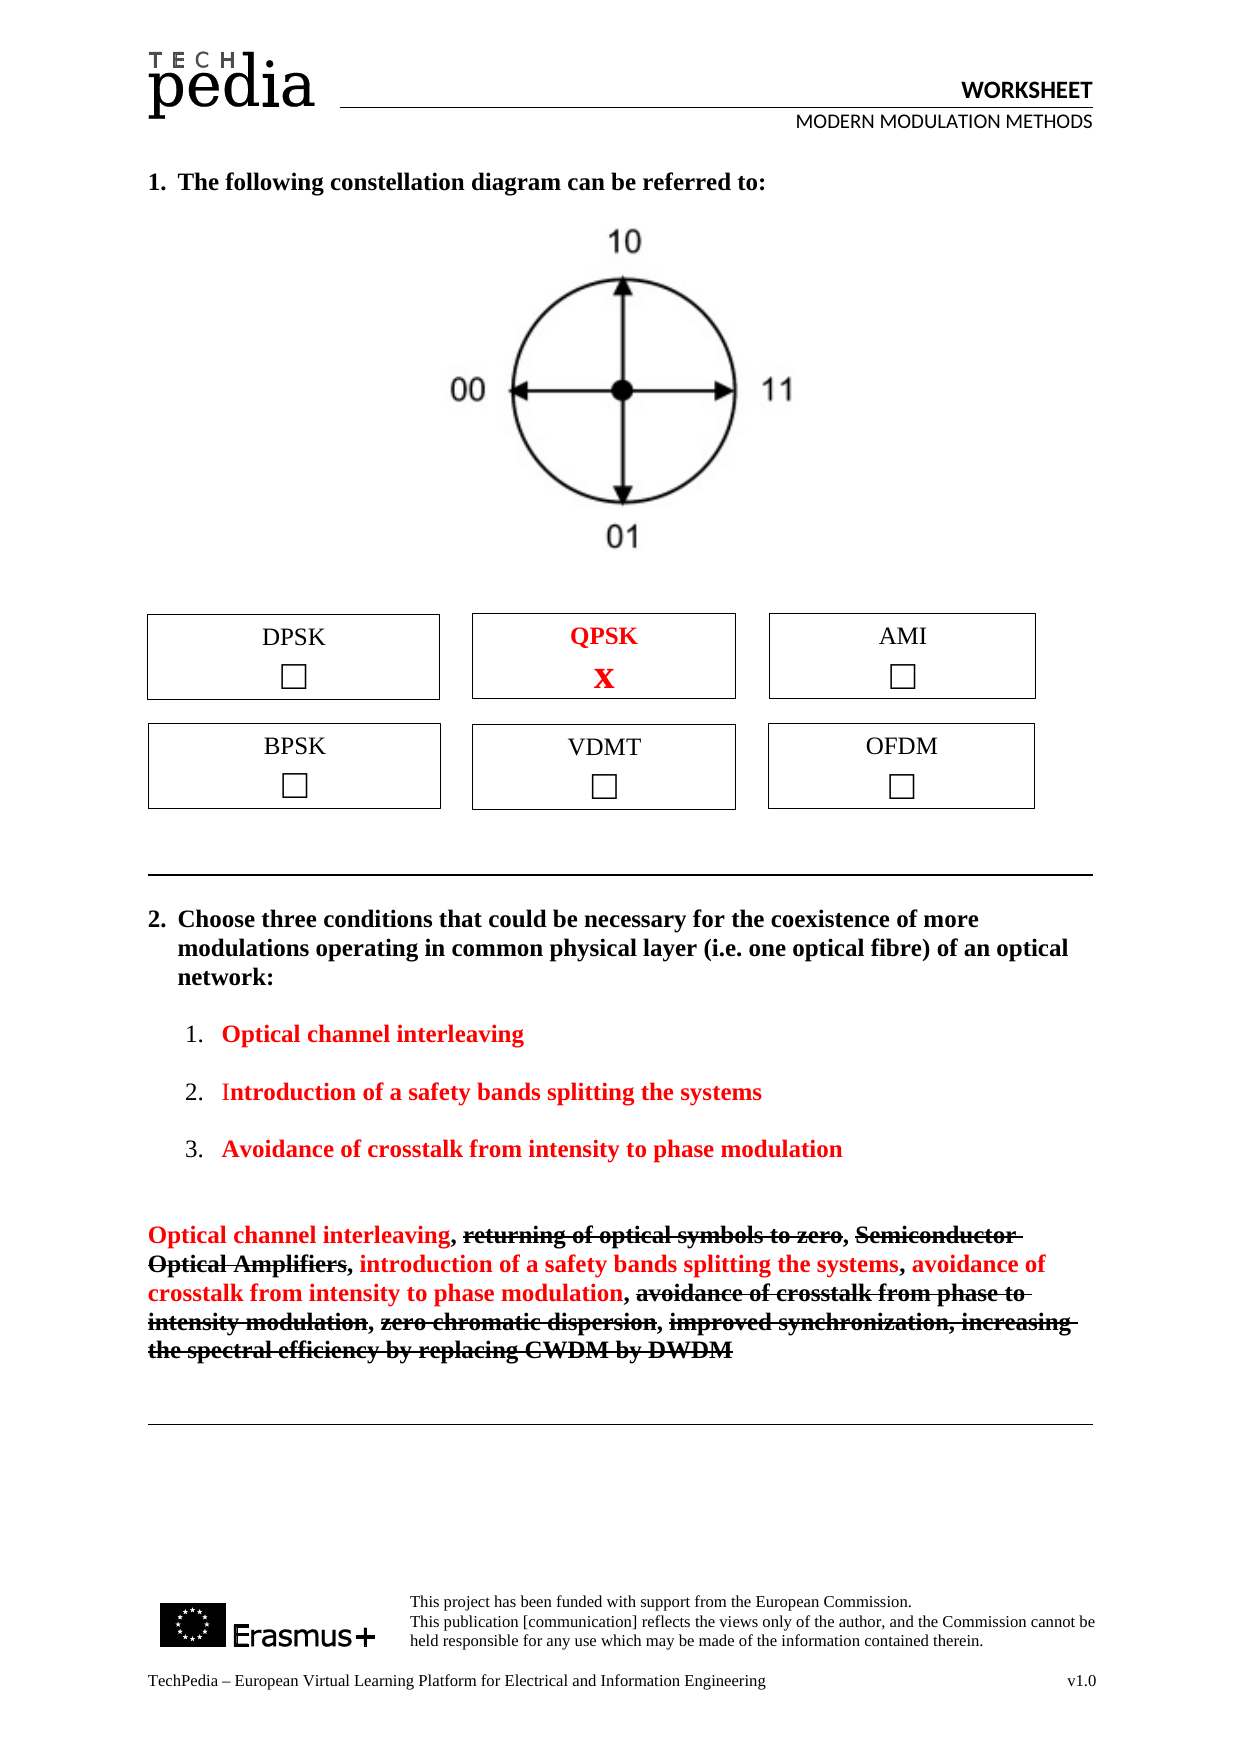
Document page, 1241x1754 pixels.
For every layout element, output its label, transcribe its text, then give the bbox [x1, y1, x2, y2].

text 2. Introduction of a safety bands splitting the systems [185, 1077, 1093, 1106]
text 1. Optical channel interleaving [185, 1019, 1093, 1048]
text Choose three conditions that could be necessary for the coexistence of more modulations operating in common physical layer (i.e. one optical fibre) of an optical network: [148, 904, 1093, 991]
text Optical channel interleaving, returning of optical symbols to zero, Semiconductor Optical Amplifiers, introduction of a safety bands splitting the systems, avoidance of crosstalk from intensity to phase modulation, avoidance of crosstalk from phase to intensity modulation, zero chromatic dispersion, improved synchronization, increasing the spectral efficiency by replacing CWDM by DWDM [148, 1221, 1093, 1364]
text The following constellation diagram can be referred to: [148, 167, 1093, 196]
text 3. Avoidance of crosstalk from intensity to phase modulation [185, 1134, 1093, 1163]
picture [446, 225, 795, 557]
